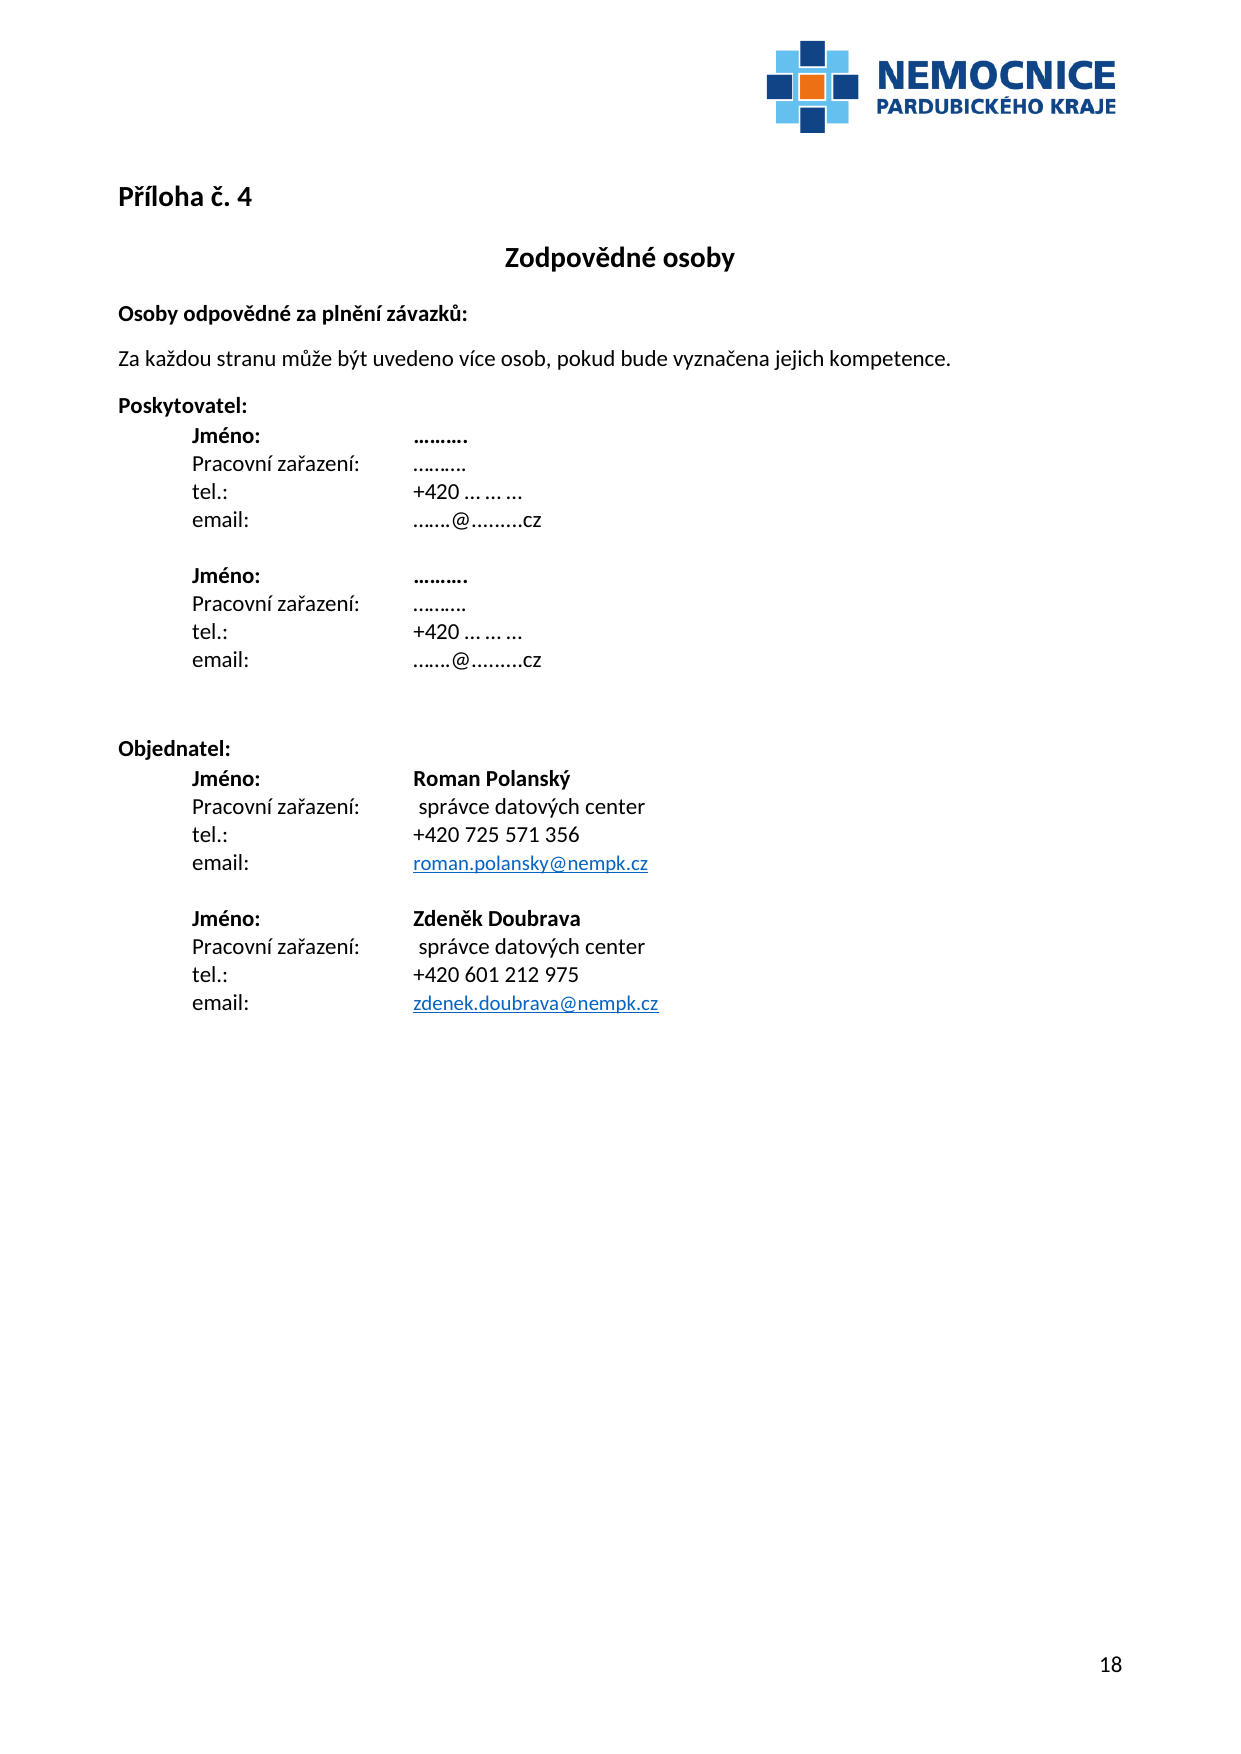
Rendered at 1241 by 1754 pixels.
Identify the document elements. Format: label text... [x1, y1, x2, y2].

text Osoby odpovědné za plnění závazků: [118, 299, 1122, 328]
text email: zdenek.doubrava@nempk.cz [118, 988, 1122, 1016]
picture [765, 39, 1116, 134]
subtitle Příloha č. 4 [118, 178, 1122, 214]
text Jméno: ………. [118, 561, 1122, 589]
text email: …….@.........cz [118, 646, 1122, 673]
text tel.: +420 725 571 356 [118, 820, 1122, 848]
subtitle Zodpovědné osoby [118, 239, 1122, 274]
text Pracovní zařazení: ………. [118, 449, 1122, 477]
text Za každou stranu může být uvedeno více osob, pokud bude vyznačena jejich kompetence. [118, 344, 1122, 372]
text Pracovní zařazení: ………. [118, 589, 1122, 617]
text Pracovní zařazení: správce datových center [118, 932, 1122, 960]
text tel.: +420 … … … [118, 477, 1122, 505]
text Pracovní zařazení: správce datových center [118, 792, 1122, 820]
text Jméno: ………. [118, 421, 1122, 449]
text email: roman.polansky@nempk.cz [118, 848, 1122, 876]
text Jméno: Zdeněk Doubrava [118, 904, 1122, 932]
text Jméno: Roman Polanský [118, 764, 1122, 792]
text tel.: +420 … … … [118, 617, 1122, 646]
text email: …….@.........cz [118, 505, 1122, 533]
text tel.: +420 601 212 975 [118, 960, 1122, 988]
text Objednatel: [118, 734, 1122, 762]
text Poskytovatel: [118, 391, 1122, 419]
